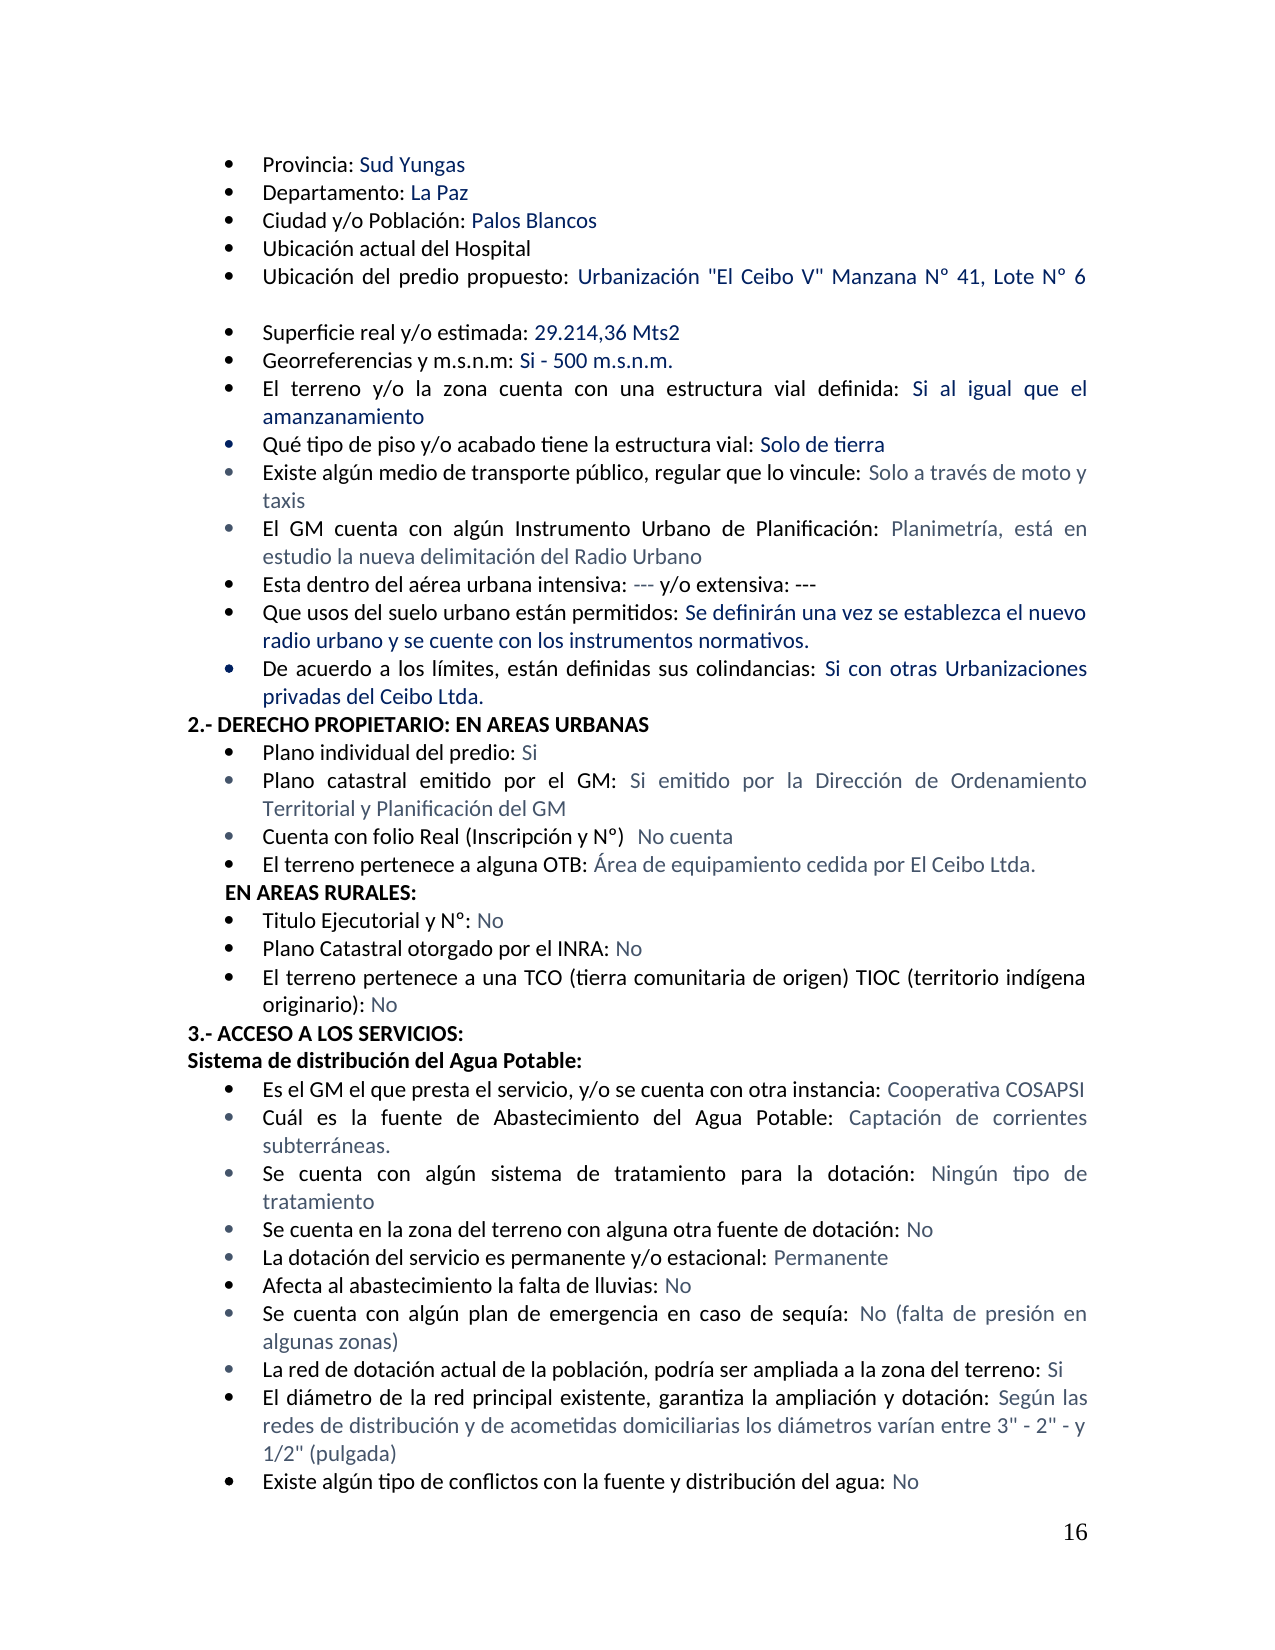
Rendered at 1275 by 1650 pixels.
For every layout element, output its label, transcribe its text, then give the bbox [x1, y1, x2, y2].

list El terreno pertenece a alguna OTB: Área de equipamiento cedida por El Ceibo Ltda. [225, 851, 1087, 878]
list Afecta al abastecimiento la falta de lluvias: No [225, 1271, 1087, 1299]
list Cuenta con folio Real (Inscripción y Nº) No cuenta [225, 822, 1087, 851]
list Se cuenta con algún sistema de tratamiento para la dotación: Ningún tipo de tratamiento [225, 1159, 1087, 1215]
text EN AREAS RURALES: [187, 878, 1087, 907]
list Plano individual del predio: Si [225, 738, 1087, 766]
list El terreno y/o la zona cuenta con una estructura vial definida: Si al igual que el amanzanamiento [225, 374, 1087, 430]
list Titulo Ejecutorial y Nº: No [225, 907, 1087, 934]
list Ciudad y/o Población: Palos Blancos [225, 206, 1087, 234]
list Se cuenta con algún plan de emergencia en caso de sequía: No (falta de presión en algunas zonas) [225, 1299, 1087, 1355]
list El terreno pertenece a una TCO (tierra comunitaria de origen) TIOC (territorio indígena originario): No [225, 963, 1087, 1019]
list Esta dentro del aérea urbana intensiva: --- y/o extensiva: --- [225, 570, 1087, 598]
list Existe algún medio de transporte público, regular que lo vincule: Solo a través de moto y taxis [225, 458, 1087, 514]
list Provincia: Sud Yungas [225, 150, 1087, 178]
list Se cuenta en la zona del terreno con alguna otra fuente de dotación: No [225, 1215, 1087, 1243]
list Que usos del suelo urbano están permitidos: Se definirán una vez se establezca el nuevo radio urbano y se cuente con los instrumentos normativos. [225, 598, 1087, 654]
text 2.- DERECHO PROPIETARIO: EN AREAS URBANAS [187, 710, 1087, 738]
list Georreferencias y m.s.n.m: Si - 500 m.s.n.m. [225, 346, 1087, 374]
list El diámetro de la red principal existente, garantiza la ampliación y dotación: Según las redes de distribución y de acometidas domiciliarias los diámetros varían entre 3" - 2" - y 1/2" (pulgada) [225, 1383, 1087, 1467]
list Ubicación del predio propuesto: Urbanización "El Ceibo V" Manzana Nº 41, Lote Nº 6 [225, 262, 1087, 318]
list La red de dotación actual de la población, podría ser ampliada a la zona del terreno: Si [225, 1355, 1087, 1383]
text 3.- ACCESO A LOS SERVICIOS: [187, 1019, 1087, 1047]
list Qué tipo de piso y/o acabado tiene la estructura vial: Solo de tierra [225, 430, 1087, 458]
list Existe algún tipo de conflictos con la fuente y distribución del agua: No [225, 1467, 1087, 1495]
list Es el GM el que presta el servicio, y/o se cuenta con otra instancia: Cooperativa COSAPSI [225, 1075, 1087, 1103]
list Departamento: La Paz [225, 178, 1087, 206]
list La dotación del servicio es permanente y/o estacional: Permanente [225, 1243, 1087, 1271]
list Plano catastral emitido por el GM: Si emitido por la Dirección de Ordenamiento Territorial y Planificación del GM [225, 766, 1087, 822]
list Plano Catastral otorgado por el INRA: No [225, 934, 1087, 963]
text Sistema de distribución del Agua Potable: [187, 1047, 1087, 1075]
list Ubicación actual del Hospital [225, 234, 1087, 262]
list Superficie real y/o estimada: 29.214,36 Mts2 [225, 318, 1087, 346]
list De acuerdo a los límites, están definidas sus colindancias: Si con otras Urbanizaciones privadas del Ceibo Ltda. [225, 654, 1087, 710]
list Cuál es la fuente de Abastecimiento del Agua Potable: Captación de corrientes subterráneas. [225, 1103, 1087, 1159]
list El GM cuenta con algún Instrumento Urbano de Planificación: Planimetría, está en estudio la nueva delimitación del Radio Urbano [225, 514, 1087, 570]
